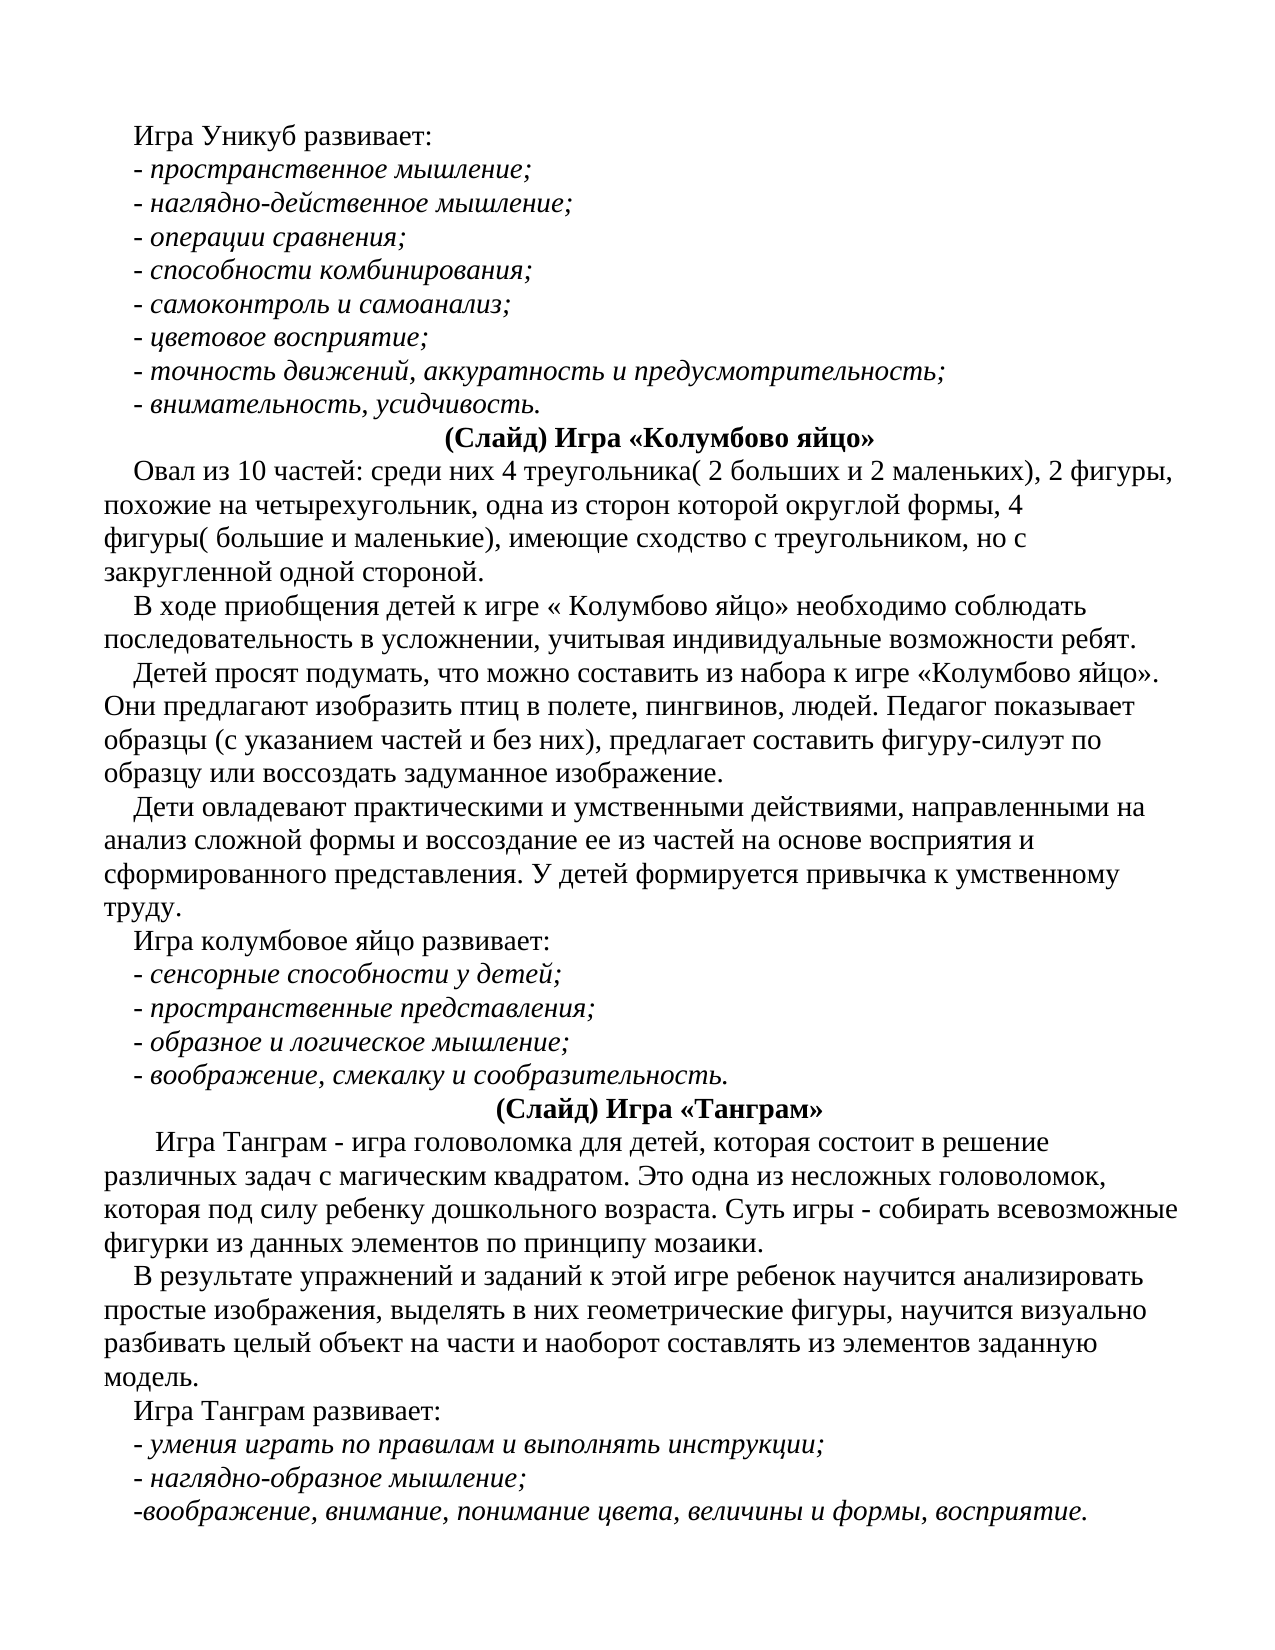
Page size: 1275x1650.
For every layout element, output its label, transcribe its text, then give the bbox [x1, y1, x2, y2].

text - пространственное мышление; [103, 152, 1186, 185]
text - операции сравнения; [103, 219, 1186, 252]
text В ходе приобщения детей к игре « Колумбово яйцо» необходимо соблюдать последовательность в усложнении, учитывая индивидуальные возможности ребят. [103, 588, 1186, 655]
text -воображение, внимание, понимание цвета, величины и формы, восприятие. [103, 1493, 1186, 1527]
text Игра Танграм развивает: [103, 1393, 1186, 1426]
text Игра Танграм - игра головоломка для детей, которая состоит в решение различных задач с магическим квадратом. Это одна из несложных головоломок, которая под силу ребенку дошкольного возраста. Суть игры - собирать всевозможные фигурки из данных элементов по принципу мозаики. [103, 1124, 1186, 1258]
text Овал из 10 частей: среди них 4 треугольника( 2 больших и 2 маленьких), 2 фигуры, похожие на четырехугольник, одна из сторон которой округлой формы, 4 фигуры( большие и маленькие), имеющие сходство с треугольником, но с закругленной одной стороной. [103, 453, 1186, 588]
text Игра Уникуб развивает: [103, 118, 1186, 152]
text В результате упражнений и заданий к этой игре ребенок научится анализировать простые изображения, выделять в них геометрические фигуры, научится визуально разбивать целый объект на части и наоборот составлять из элементов заданную модель. [103, 1258, 1186, 1393]
text - точность движений, аккуратность и предусмотрительность; [103, 353, 1186, 386]
text Детей просят подумать, что можно составить из набора к игре «Колумбово яйцо». Они предлагают изобразить птиц в полете, пингвинов, людей. Педагог показывает образцы (с указанием частей и без них), предлагает составить фигуру-силуэт по образцу или воссоздать задуманное изображение. [103, 655, 1186, 789]
text Дети овладевают практическими и умственными действиями, направленными на анализ сложной формы и воссоздание ее из частей на основе восприятия и сформированного представления. У детей формируется привычка к умственному труду. [103, 789, 1186, 923]
text - самоконтроль и самоанализ; [103, 286, 1186, 319]
text - внимательность, усидчивость. [103, 386, 1186, 420]
text Игра колумбовое яйцо развивает: [103, 923, 1186, 957]
text - цветовое восприятие; [103, 319, 1186, 353]
text - наглядно-образное мышление; [103, 1460, 1186, 1493]
text - воображение, смекалку и сообразительность. [103, 1057, 1186, 1091]
text - наглядно-действенное мышление; [103, 185, 1186, 219]
text - способности комбинирования; [103, 252, 1186, 286]
text - умения играть по правилам и выполнять инструкции; [103, 1426, 1186, 1460]
text (Слайд) Игра «Танграм» [103, 1091, 1186, 1124]
text - сенсорные способности у детей; [103, 957, 1186, 990]
text - пространственные представления; [103, 990, 1186, 1024]
text (Слайд) Игра «Колумбово яйцо» [103, 420, 1186, 453]
text - образное и логическое мышление; [103, 1024, 1186, 1057]
